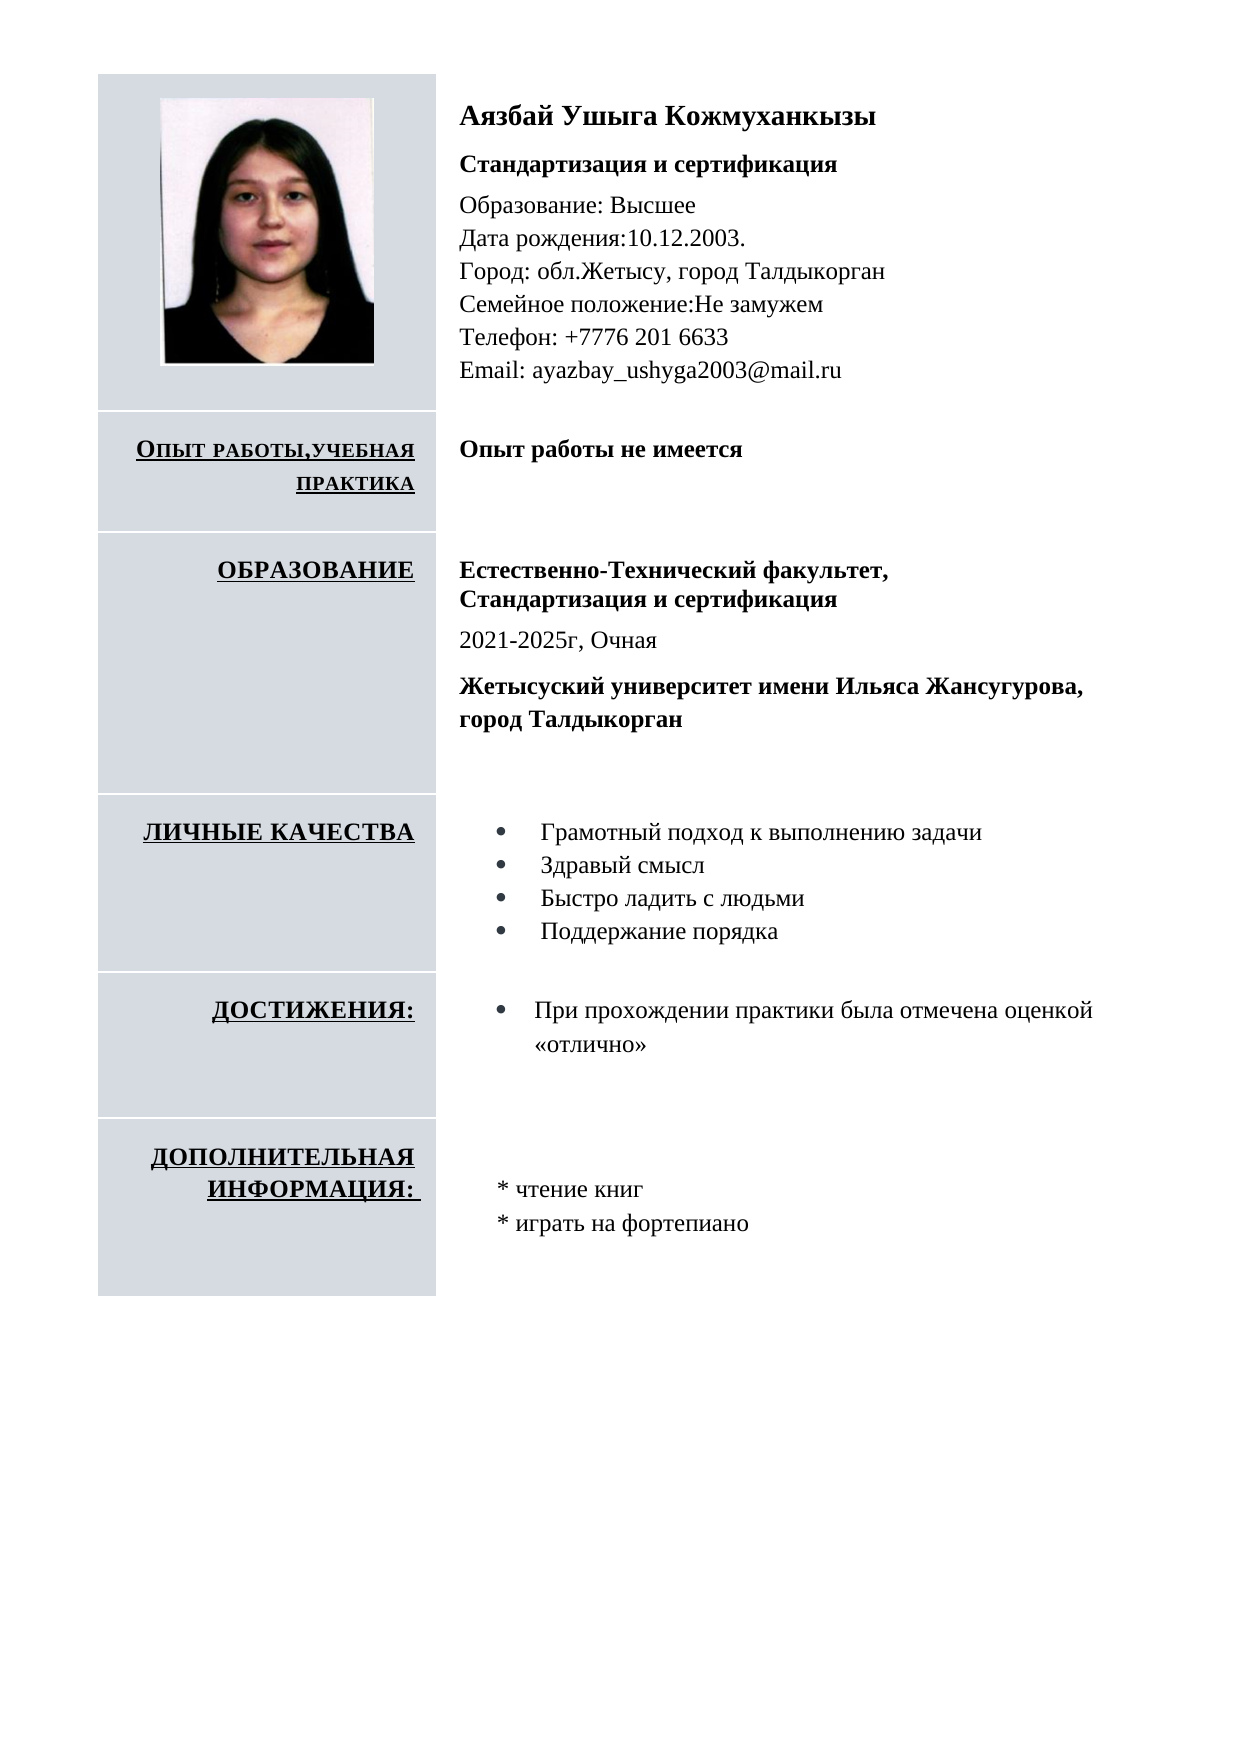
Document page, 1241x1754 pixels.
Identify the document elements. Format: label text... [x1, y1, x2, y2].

table_header [98, 74, 436, 410]
table_cell ЛИЧНЫЕ КАЧЕСТВА [98, 795, 436, 971]
table_cell * чтение книг * играть на фортепиано [438, 1119, 1206, 1296]
table_header Аязбай Ушыга Кожмуханкызы Стандартизация и сертификация Образование: Высшее Дата рождения:10.12.2003. Город: обл.Жетысу, город Талдыкорган Семейное положение:Не замужем Телефон: +7776 201 6633 Email: ayazbay_ushyga2003@mail.ru [438, 76, 1206, 410]
table_cell ДОСТИЖЕНИЯ: [98, 973, 436, 1117]
table_cell Естественно-Технический факультет, Стандартизация и сертификация 2021-2025г, Очная Жетысуский университет имени Ильяса Жансугурова, город Талдыкорган [438, 533, 1206, 793]
table_cell ОБРАЗОВАНИЕ [98, 533, 436, 793]
table_cell Опыт работы не имеется [438, 412, 1206, 531]
table_cell При прохождении практики была отмечена оценкой «отлично» [438, 973, 1206, 1117]
picture [160, 98, 374, 366]
table_cell ДОПОЛНИТЕЛЬНАЯ ИНФОРМАЦИЯ: [98, 1119, 436, 1296]
table_cell Грамотный подход к выполнению задачи Здравый смысл Быстро ладить с людьми Поддержание порядка [438, 795, 1206, 971]
table_cell Опыт работы,учебная практика [98, 412, 436, 531]
